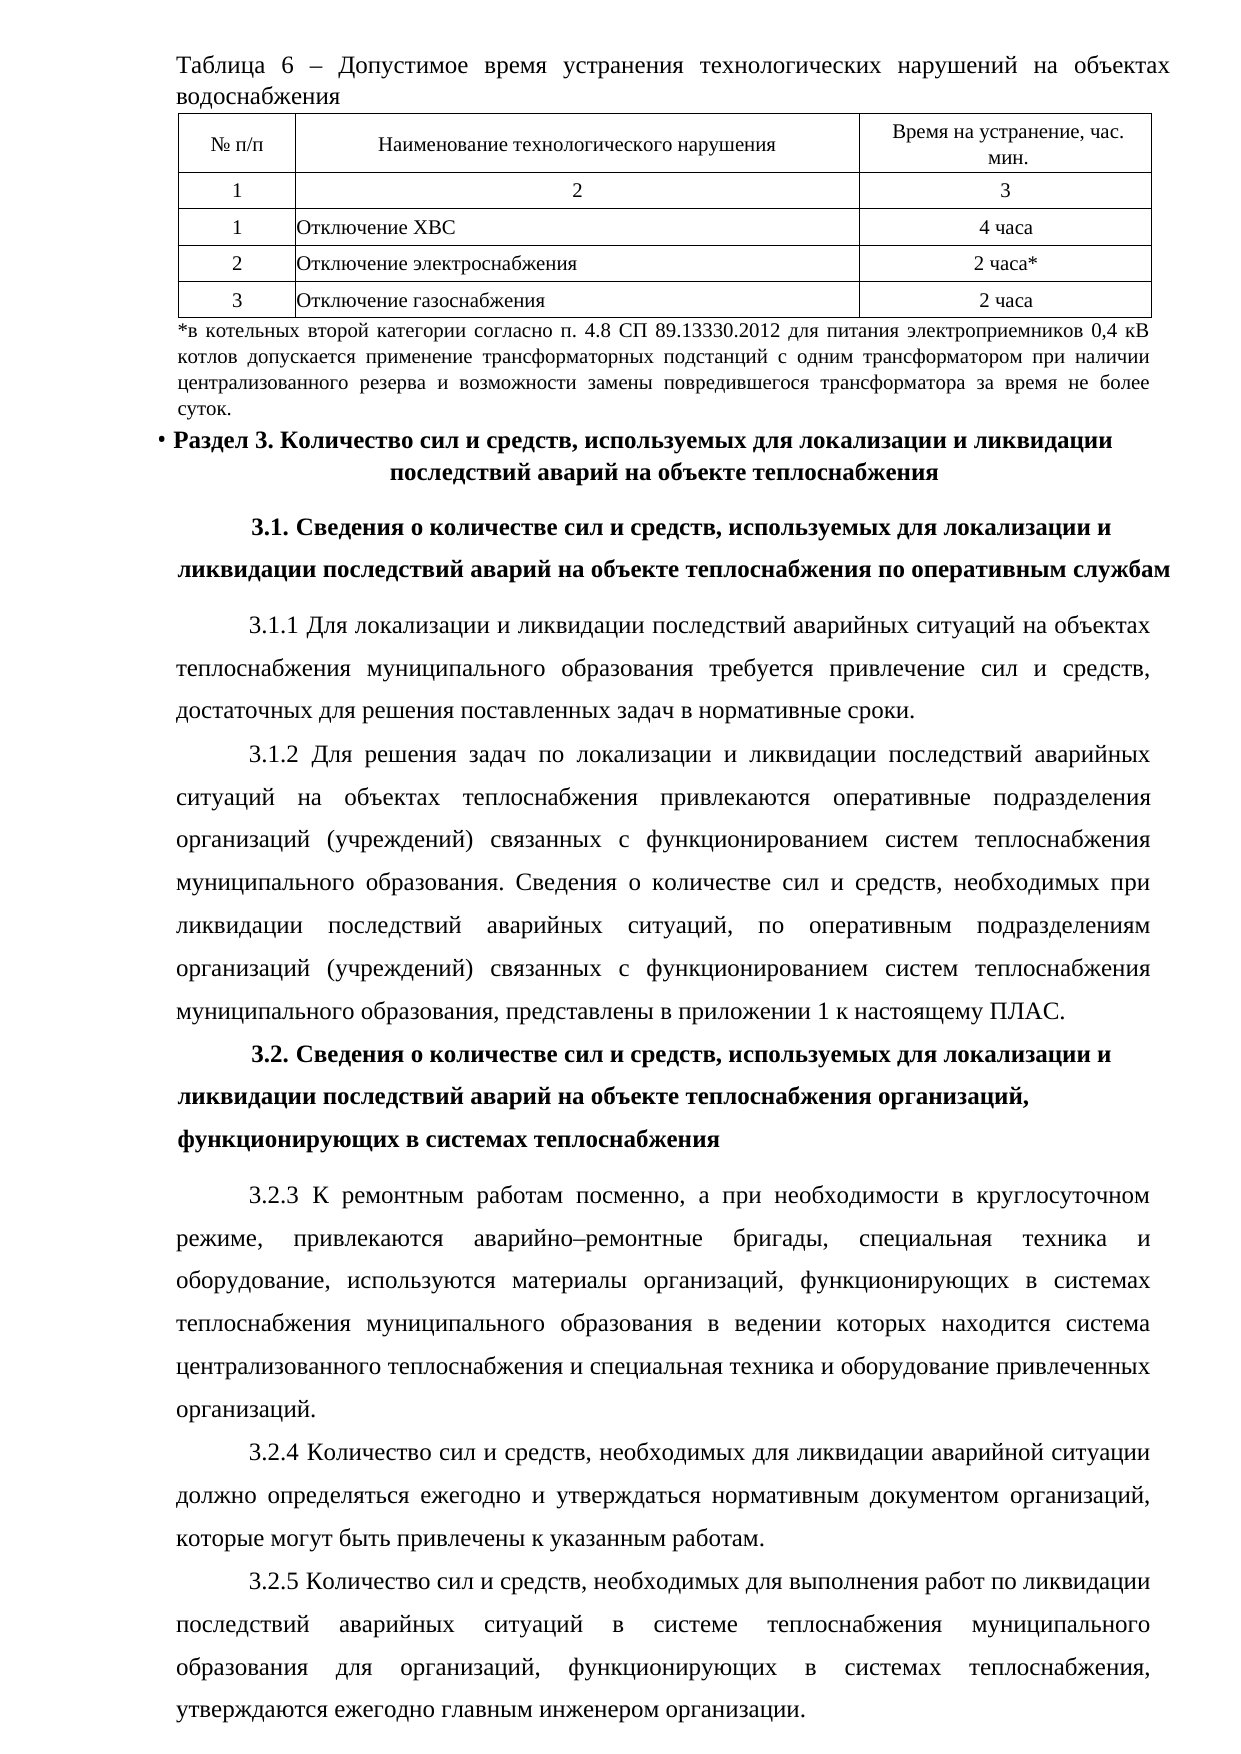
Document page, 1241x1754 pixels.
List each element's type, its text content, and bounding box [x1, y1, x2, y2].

table_cell 1 [179, 209, 295, 244]
table_header Наименование технологического нарушения [296, 114, 859, 172]
table_cell 3 [179, 282, 295, 317]
table_cell Отключение ХВС [296, 209, 859, 244]
table_cell 2 часа* [860, 246, 1151, 281]
text 3.2.3 К ремонтным работам посменно, а при необходимости в круглосуточном режиме, привлекаются аварийно–ремонтные бригады, специальная техника и оборудование, используются материалы организаций, функционирующих в системах теплоснабжения муниципального образования в ведении которых находится система централизованного теплоснабжения и специальная техника и оборудование привлеченных организаций. [176, 1180, 1151, 1423]
text 3.2.4 Количество сил и средств, необходимых для ликвидации аварийной ситуации должно определяться ежегодно и утверждаться нормативным документом организаций, которые могут быть привлечены к указанным работам. [176, 1437, 1151, 1551]
text • Раздел 3. Количество сил и средств, используемых для локализации и ликвидации последствий аварий на объекте теплоснабжения [157, 422, 1172, 486]
table_cell 2 [296, 173, 859, 208]
table_cell 2 часа [860, 282, 1151, 317]
text *в котельных второй категории согласно п. 4.8 СП 89.13330.2012 для питания электроприемников 0,4 кВ котлов допускается применение трансформаторных подстанций с одним трансформатором при наличии централизованного резерва и возможности замены повредившегося трансформатора за время не более суток. [177, 318, 1151, 420]
table_cell Отключение электроснабжения [296, 246, 859, 281]
text Таблица 6 – Допустимое время устранения технологических нарушений на объектах водоснабжения [176, 50, 1170, 110]
table_header Время на устранение, час. мин. [860, 114, 1151, 172]
subtitle 3.2. Сведения о количестве сил и средств, используемых для локализации и ликвидации последствий аварий на объекте теплоснабжения организаций, функционирующих в системах теплоснабжения [177, 1039, 1172, 1153]
table_cell 2 [179, 246, 295, 281]
text 3.1.1 Для локализации и ликвидации последствий аварийных ситуаций на объектах теплоснабжения муниципального образования требуется привлечение сил и средств, достаточных для решения поставленных задач в нормативные сроки. [176, 610, 1151, 724]
subtitle 3.1. Сведения о количестве сил и средств, используемых для локализации и ликвидации последствий аварий на объекте теплоснабжения по оперативным службам [177, 512, 1172, 583]
table_cell 4 часа [860, 209, 1151, 244]
table_cell Отключение газоснабжения [296, 282, 859, 317]
table_cell 1 [179, 173, 295, 208]
text 3.1.2 Для решения задач по локализации и ликвидации последствий аварийных ситуаций на объектах теплоснабжения привлекаются оперативные подразделения организаций (учреждений) связанных с функционированием систем теплоснабжения муниципального образования. Сведения о количестве сил и средств, необходимых при ликвидации последствий аварийных ситуаций, по оперативным подразделениям организаций (учреждений) связанных с функционированием систем теплоснабжения муниципального образования, представлены в приложении 1 к настоящему ПЛАС. [176, 739, 1151, 1024]
table_cell 3 [860, 173, 1151, 208]
text 3.2.5 Количество сил и средств, необходимых для выполнения работ по ликвидации последствий аварийных ситуаций в системе теплоснабжения муниципального образования для организаций, функционирующих в системах теплоснабжения, утверждаются ежегодно главным инженером организации. [176, 1566, 1151, 1723]
table_header № п/п [179, 114, 295, 172]
